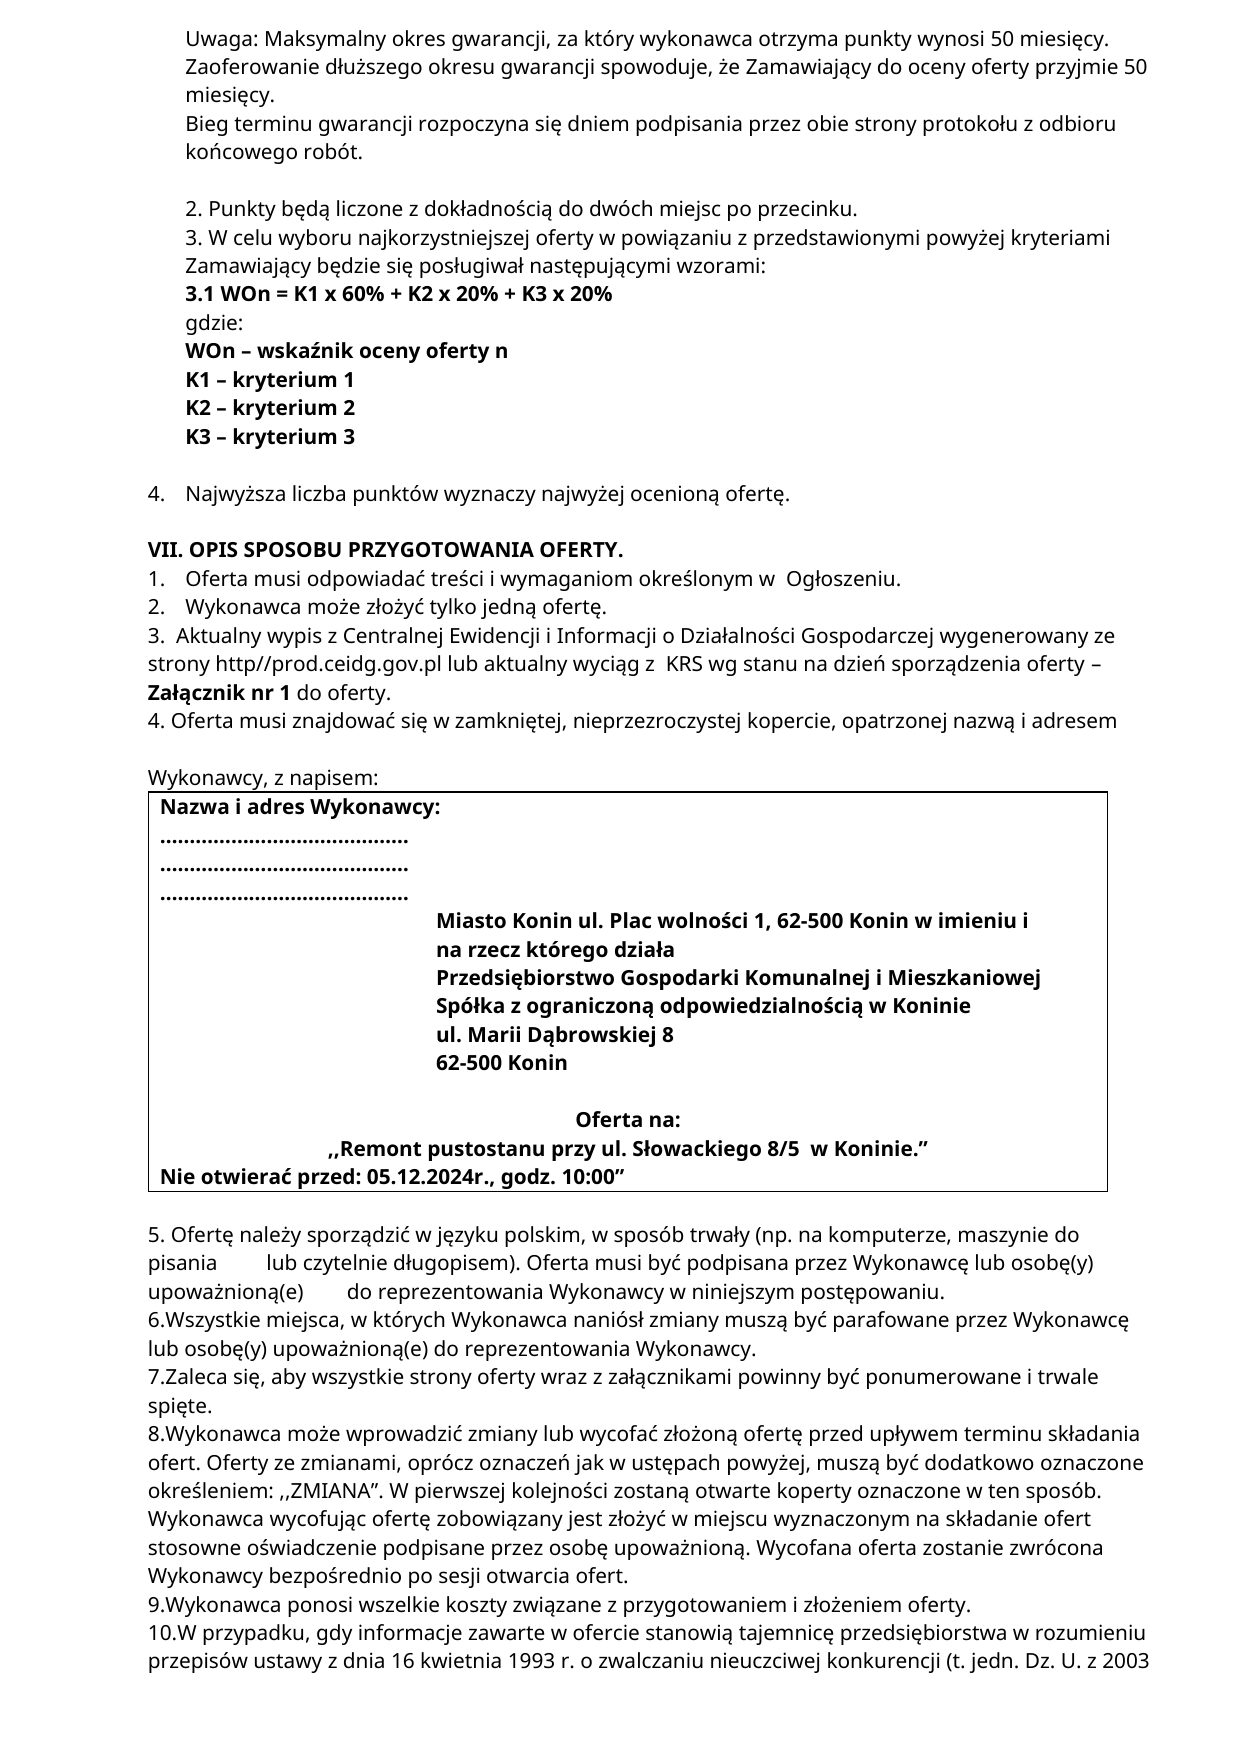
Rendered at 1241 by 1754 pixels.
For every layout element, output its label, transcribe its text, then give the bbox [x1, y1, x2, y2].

text 9.Wykonawca ponosi wszelkie koszty związane z przygotowaniem i złożeniem oferty. [148, 1590, 1152, 1618]
text Bieg terminu gwarancji rozpoczyna się dniem podpisania przez obie strony protokołu z odbioru końcowego robót. [185, 109, 1152, 166]
text gdzie: [185, 308, 1152, 336]
text Uwaga: Maksymalny okres gwarancji, za który wykonawca otrzyma punkty wynosi 50 miesięcy. Zaoferowanie dłuższego okresu gwarancji spowoduje, że Zamawiający do oceny oferty przyjmie 50 miesięcy. [185, 24, 1152, 109]
table_header Nazwa i adres Wykonawcy: …………………………………… …………………………………… …………………………………… Miasto Konin ul. Plac wolności 1, 62-500 Konin w imieniu i na rzecz którego działa Przedsiębiorstwo Gospodarki Komunalnej i Mieszkaniowej Spółka z ograniczoną odpowiedzialnością w Koninie ul. Marii Dąbrowskiej 8 62-500 Konin Oferta na: ,,Remont pustostanu przy ul. Słowackiego 8/5 w Koninie.” Nie otwierać przed: 05.12.2024r., godz. 10:00” [149, 793, 1107, 1191]
text K2 – kryterium 2 [185, 393, 1152, 422]
text Zamawiający będzie się posługiwał następującymi wzorami: [185, 251, 1152, 279]
text 5. Ofertę należy sporządzić w języku polskim, w sposób trwały (np. na komputerze, maszynie do pisania lub czytelnie długopisem). Oferta musi być podpisana przez Wykonawcę lub osobę(y) upoważnioną(e) do reprezentowania Wykonawcy w niniejszym postępowaniu. [148, 1220, 1152, 1305]
list Najwyższa liczba punktów wyznaczy najwyżej ocenioną ofertę. [148, 479, 1152, 507]
text 8.Wykonawca może wprowadzić zmiany lub wycofać złożoną ofertę przed upływem terminu składania ofert. Oferty ze zmianami, oprócz oznaczeń jak w ustępach powyżej, muszą być dodatkowo oznaczone określeniem: ,,ZMIANA”. W pierwszej kolejności zostaną otwarte koperty oznaczone w ten sposób. Wykonawca wycofując ofertę zobowiązany jest złożyć w miejscu wyznaczonym na składanie ofert stosowne oświadczenie podpisane przez osobę upoważnioną. Wycofana oferta zostanie zwrócona Wykonawcy bezpośrednio po sesji otwarcia ofert. [148, 1419, 1152, 1590]
text Wykonawcy, z napisem: [148, 763, 1152, 791]
text VII. OPIS SPOSOBU PRZYGOTOWANIA OFERTY. [148, 536, 1152, 564]
text 3. W celu wyboru najkorzystniejszej oferty w powiązaniu z przedstawionymi powyżej kryteriami [185, 223, 1152, 251]
text 2. Punkty będą liczone z dokładnością do dwóch miejsc po przecinku. [185, 194, 1152, 223]
text 6.Wszystkie miejsca, w których Wykonawca naniósł zmiany muszą być parafowane przez Wykonawcę lub osobę(y) upoważnioną(e) do reprezentowania Wykonawcy. [148, 1305, 1152, 1362]
text 7.Zaleca się, aby wszystkie strony oferty wraz z załącznikami powinny być ponumerowane i trwale spięte. [148, 1362, 1152, 1419]
text 4. Oferta musi znajdować się w zamkniętej, nieprzezroczystej kopercie, opatrzonej nazwą i adresem [148, 706, 1152, 734]
text K3 – kryterium 3 [185, 422, 1152, 450]
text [148, 1618, 1152, 1675]
list Wykonawca może złożyć tylko jedną ofertę. [148, 592, 1152, 621]
list Oferta musi odpowiadać treści i wymaganiom określonym w Ogłoszeniu. [148, 564, 1152, 592]
text 3.1 WOn = K1 x 60% + K2 x 20% + K3 x 20% [185, 279, 1152, 308]
text WOn – wskaźnik oceny oferty n [185, 336, 1152, 365]
text K1 – kryterium 1 [185, 365, 1152, 393]
text 3. Aktualny wypis z Centralnej Ewidencji i Informacji o Działalności Gospodarczej wygenerowany ze strony http//prod.ceidg.gov.pl lub aktualny wyciąg z KRS wg stanu na dzień sporządzenia oferty – Załącznik nr 1 do oferty. [148, 621, 1152, 706]
